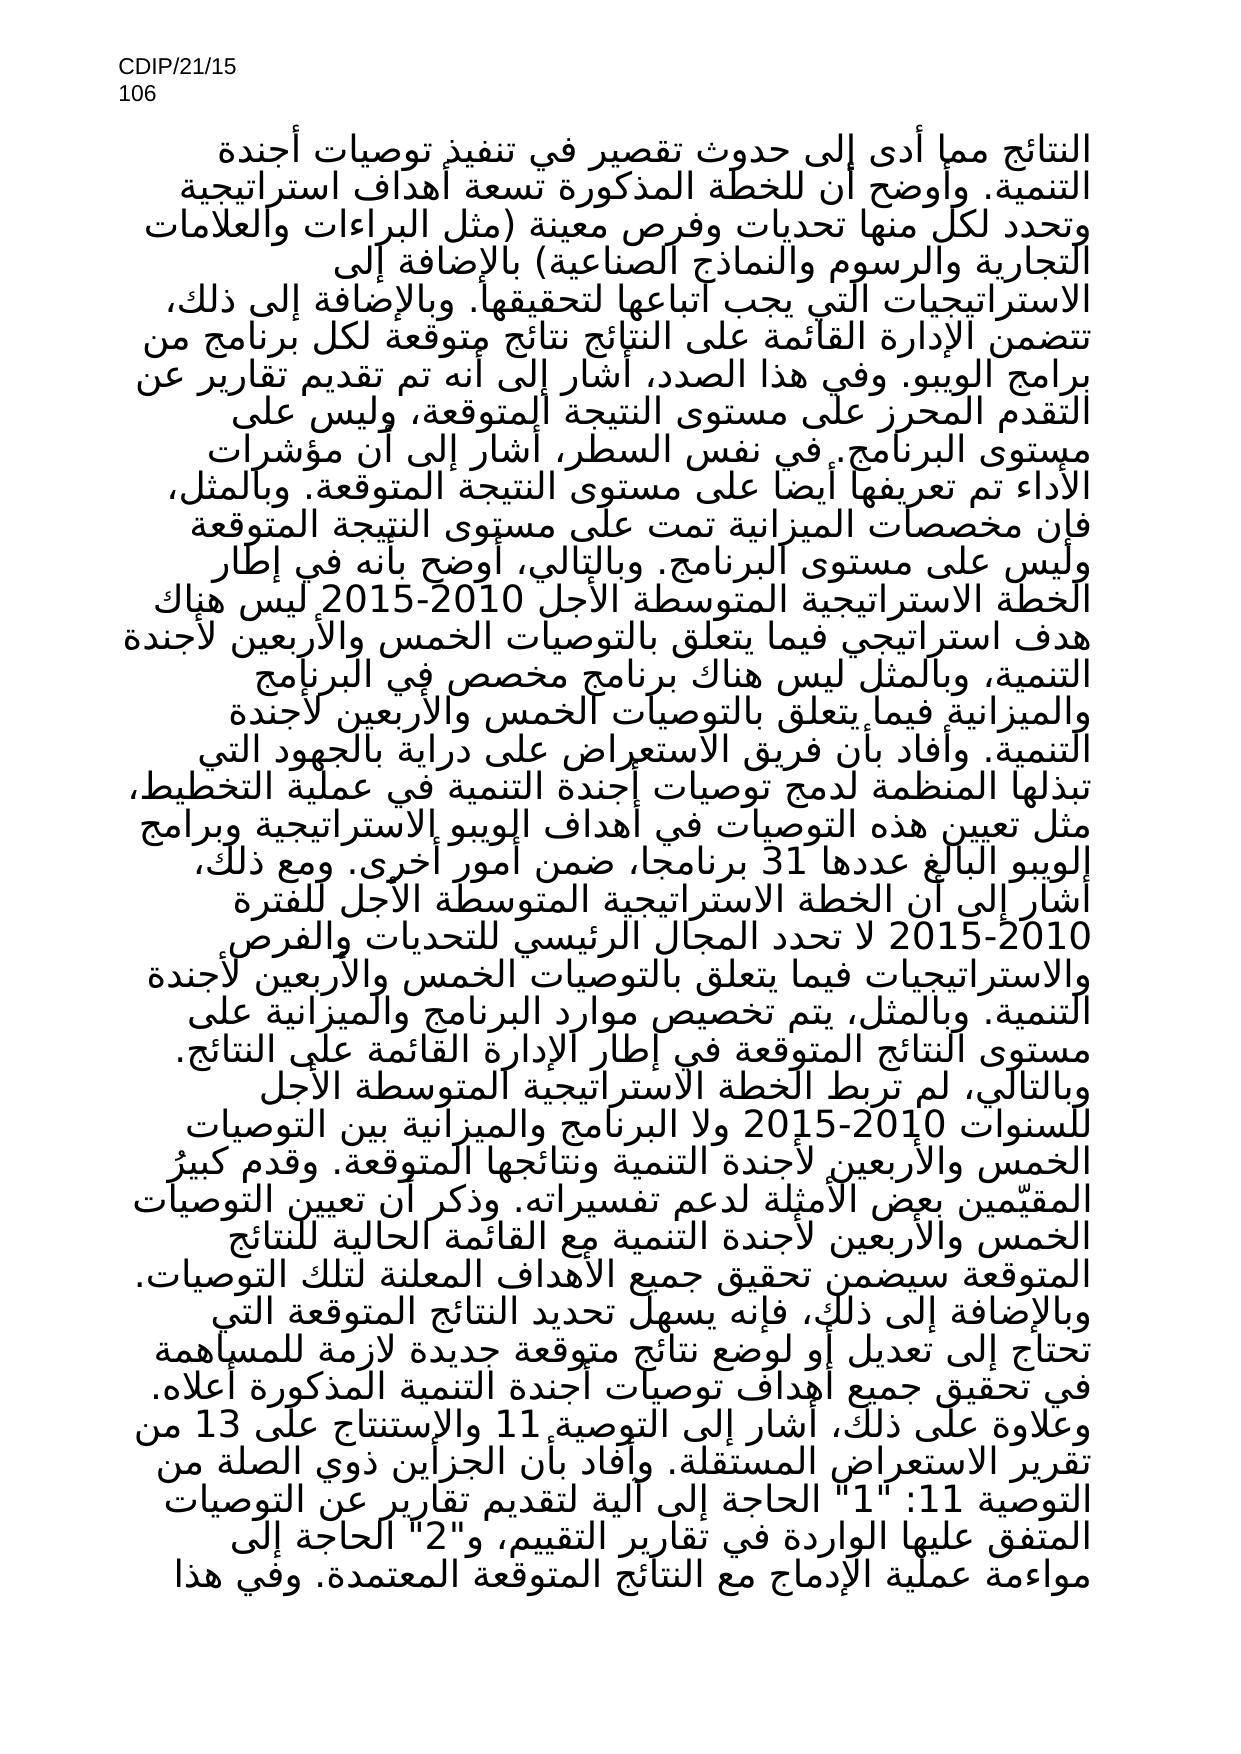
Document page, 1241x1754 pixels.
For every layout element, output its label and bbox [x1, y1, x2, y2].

text [118, 132, 1092, 1595]
